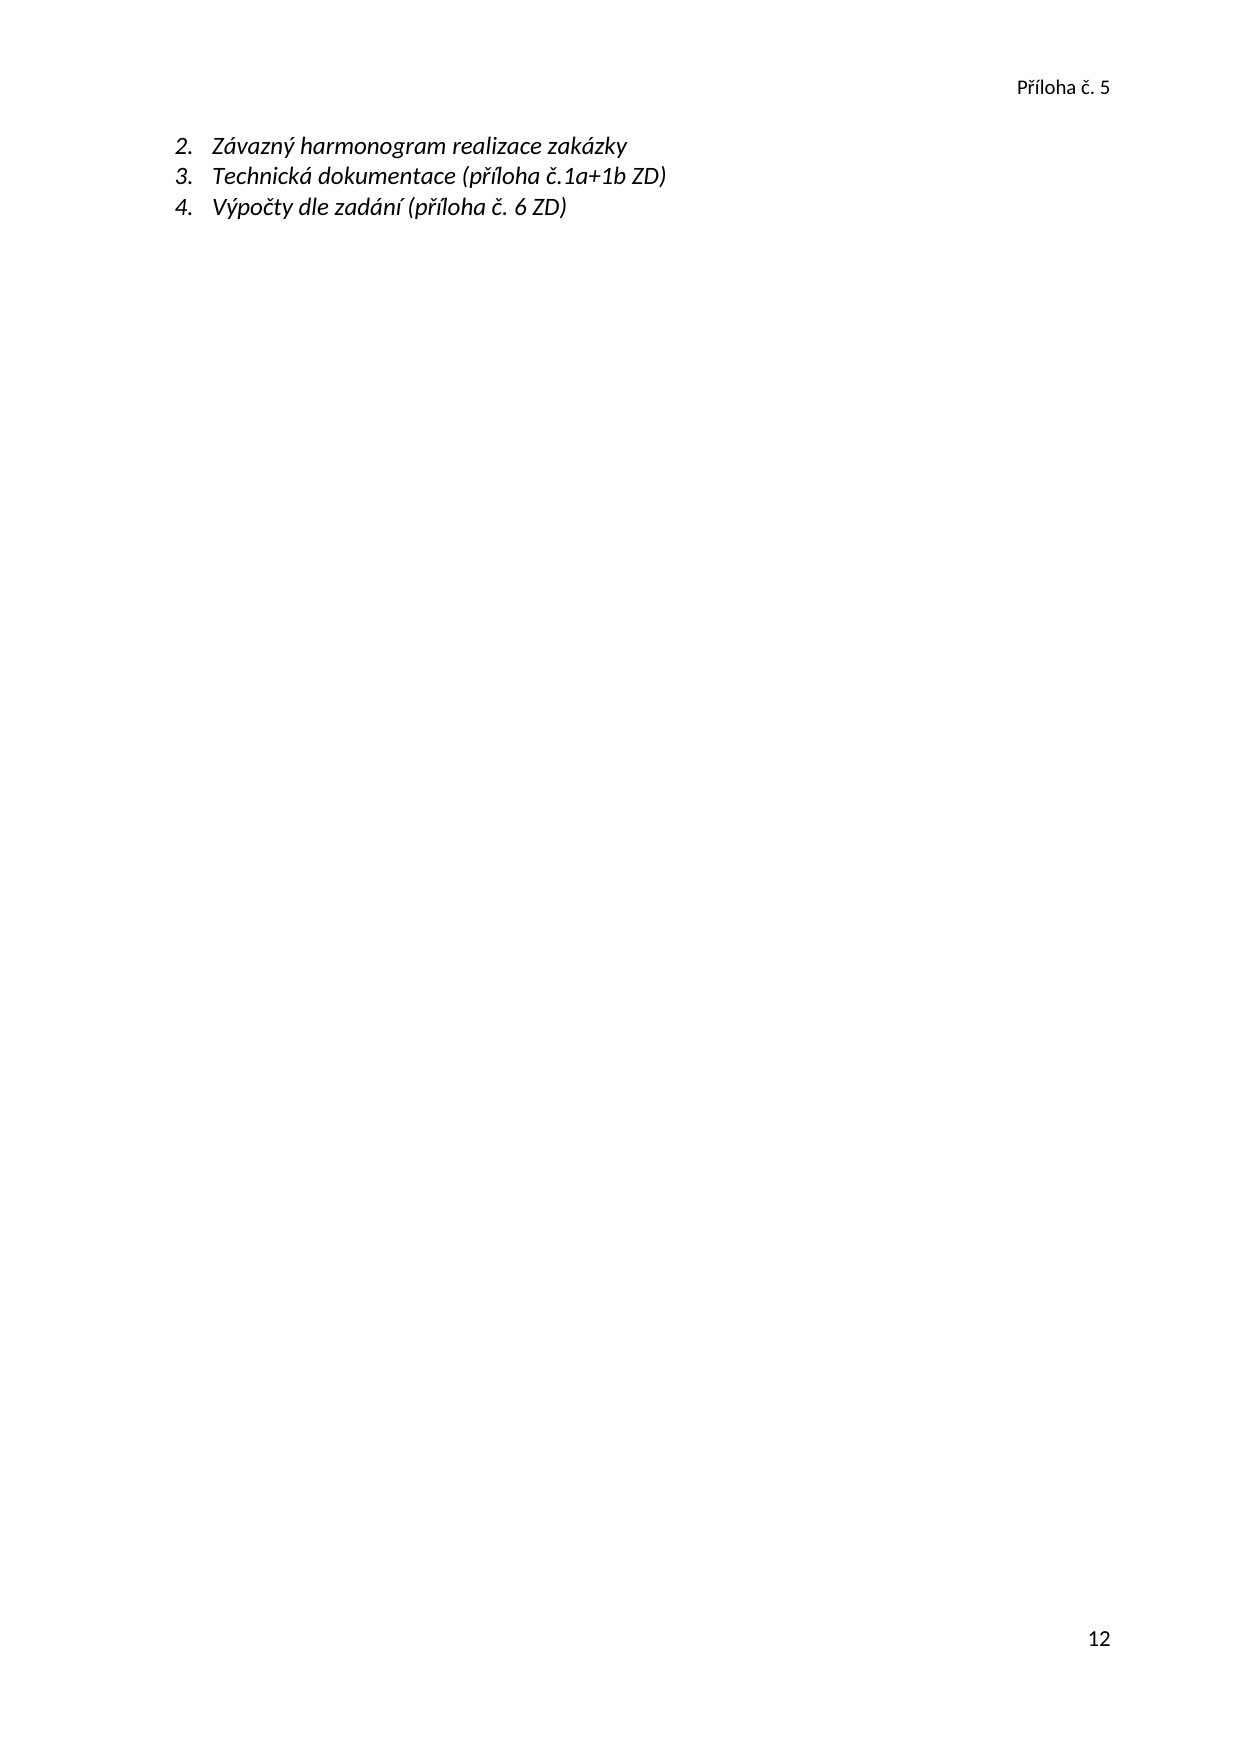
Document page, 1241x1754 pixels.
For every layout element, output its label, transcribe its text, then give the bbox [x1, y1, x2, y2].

list Závazný harmonogram realizace zakázky [174, 130, 1110, 160]
list Technická dokumentace (příloha č.1a+1b ZD) [174, 160, 1110, 191]
list Výpočty dle zadání (příloha č. 6 ZD) [174, 191, 1110, 221]
